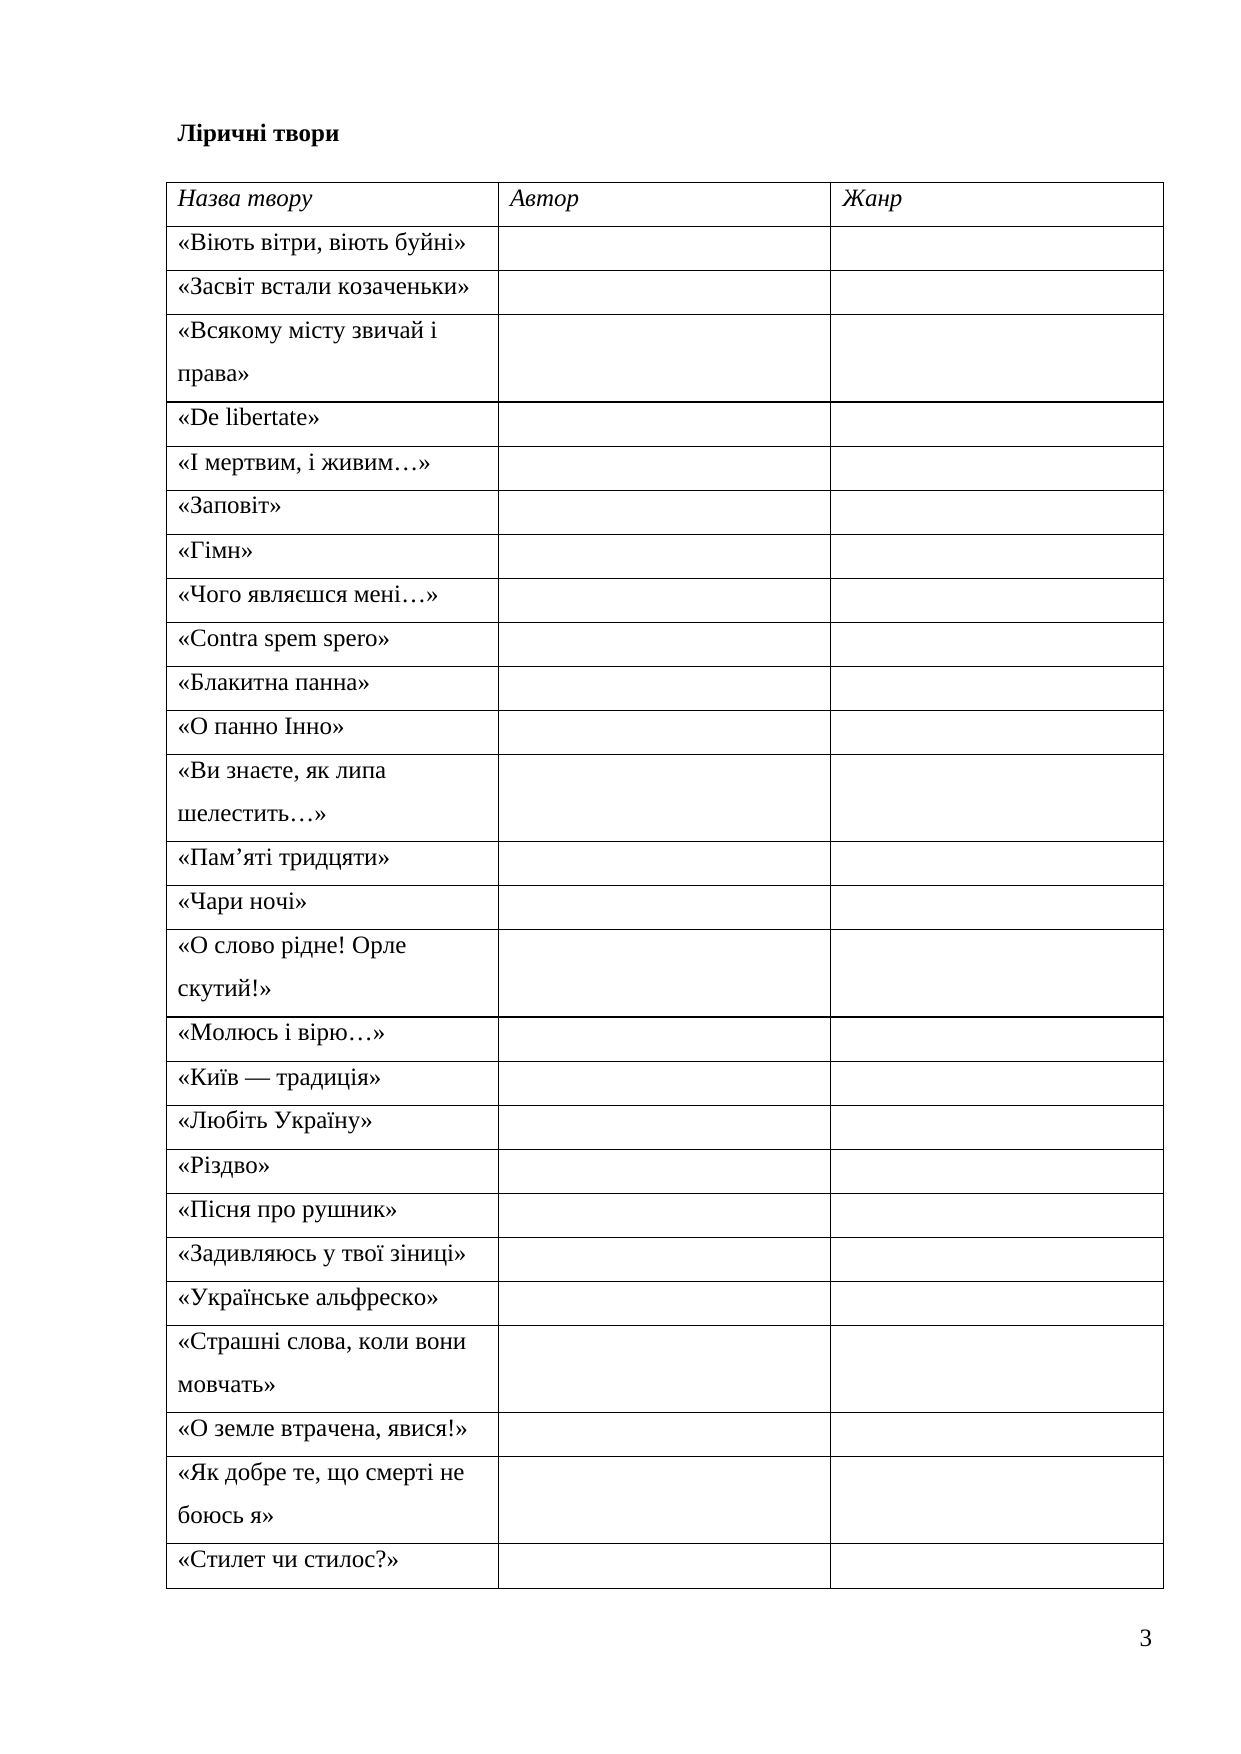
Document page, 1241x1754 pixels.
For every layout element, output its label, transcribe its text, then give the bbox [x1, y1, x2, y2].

table_cell «О слово рідне! Орле скутий!» [167, 930, 498, 1016]
table_cell «Засвіт встали козаченьки» [167, 271, 498, 314]
table_cell [499, 491, 830, 534]
table_cell [499, 1018, 830, 1061]
table_cell [831, 447, 1163, 489]
table_cell [499, 535, 830, 578]
table_cell «Віють вітри, віють буйні» [167, 227, 498, 270]
table_cell [831, 271, 1163, 314]
table_cell [831, 886, 1163, 929]
table_cell «О земле втрачена, явися!» [167, 1413, 498, 1456]
table_cell [831, 667, 1163, 710]
table_cell [499, 623, 830, 666]
table_cell [831, 842, 1163, 885]
table_cell [499, 1062, 830, 1104]
table_cell [831, 1018, 1163, 1061]
table_cell «Блакитна панна» [167, 667, 498, 710]
table_cell [499, 711, 830, 754]
table_cell [499, 579, 830, 622]
table_header Назва твору [167, 183, 498, 226]
table_cell [831, 755, 1163, 841]
table_cell «О панно Інно» [167, 711, 498, 754]
table_header Автор [499, 183, 830, 226]
table_cell [831, 1413, 1163, 1456]
table_cell [499, 1150, 830, 1193]
table_cell [831, 1238, 1163, 1281]
table_cell «Чари ночі» [167, 886, 498, 929]
table_cell «De libertate» [167, 403, 498, 446]
table_cell [499, 227, 830, 270]
table_cell «Всякому місту звичай і права» [167, 315, 498, 401]
table_cell [831, 403, 1163, 446]
table_cell [499, 930, 830, 1016]
table_cell [499, 315, 830, 401]
table_cell [499, 886, 830, 929]
table_cell «Задивляюсь у твої зіниці» [167, 1238, 498, 1281]
table_cell [831, 579, 1163, 622]
table_cell «Любіть Україну» [167, 1106, 498, 1149]
table_cell [831, 711, 1163, 754]
table_cell «Молюсь і вірю…» [167, 1018, 498, 1061]
table_cell «І мертвим, і живим…» [167, 447, 498, 489]
table_cell «Страшні слова, коли вони мовчать» [167, 1326, 498, 1412]
table_cell [499, 1194, 830, 1237]
table_cell [831, 491, 1163, 534]
table_cell [831, 623, 1163, 666]
table_cell [831, 227, 1163, 270]
table_cell [831, 1326, 1163, 1412]
table_cell «Гімн» [167, 535, 498, 578]
table_cell [499, 1326, 830, 1412]
table_cell «Стилет чи стилос?» [167, 1544, 498, 1587]
table_cell «Ви знаєте, як липа шелестить…» [167, 755, 498, 841]
table_cell [499, 1238, 830, 1281]
table_cell [499, 1106, 830, 1149]
table_cell [831, 1150, 1163, 1193]
table_cell [831, 1544, 1163, 1587]
table_cell [499, 447, 830, 489]
table_cell «Пісня про рушник» [167, 1194, 498, 1237]
table_cell [831, 1282, 1163, 1325]
table_cell [831, 1106, 1163, 1149]
table_cell [831, 930, 1163, 1016]
table_cell [831, 535, 1163, 578]
table_cell «Різдво» [167, 1150, 498, 1193]
table_cell [831, 1194, 1163, 1237]
table_cell [499, 1413, 830, 1456]
table_header Жанр [831, 183, 1163, 226]
table_cell «Київ — традиція» [167, 1062, 498, 1104]
table_cell [831, 1062, 1163, 1104]
table_cell [499, 1282, 830, 1325]
table_cell [499, 667, 830, 710]
table_cell «Contra spem spero» [167, 623, 498, 666]
table_cell [831, 1457, 1163, 1543]
table_cell [831, 315, 1163, 401]
table_cell «Пам’яті тридцяти» [167, 842, 498, 885]
table_cell «Заповіт» [167, 491, 498, 534]
text Ліричні твори [177, 118, 1152, 147]
table_cell «Чого являєшся мені…» [167, 579, 498, 622]
table_cell «Як добре те, що смерті не боюсь я» [167, 1457, 498, 1543]
table_cell [499, 1544, 830, 1587]
table_cell [499, 403, 830, 446]
table_cell «Українське альфреско» [167, 1282, 498, 1325]
table_cell [499, 842, 830, 885]
table_cell [499, 755, 830, 841]
table_cell [499, 271, 830, 314]
table_cell [499, 1457, 830, 1543]
